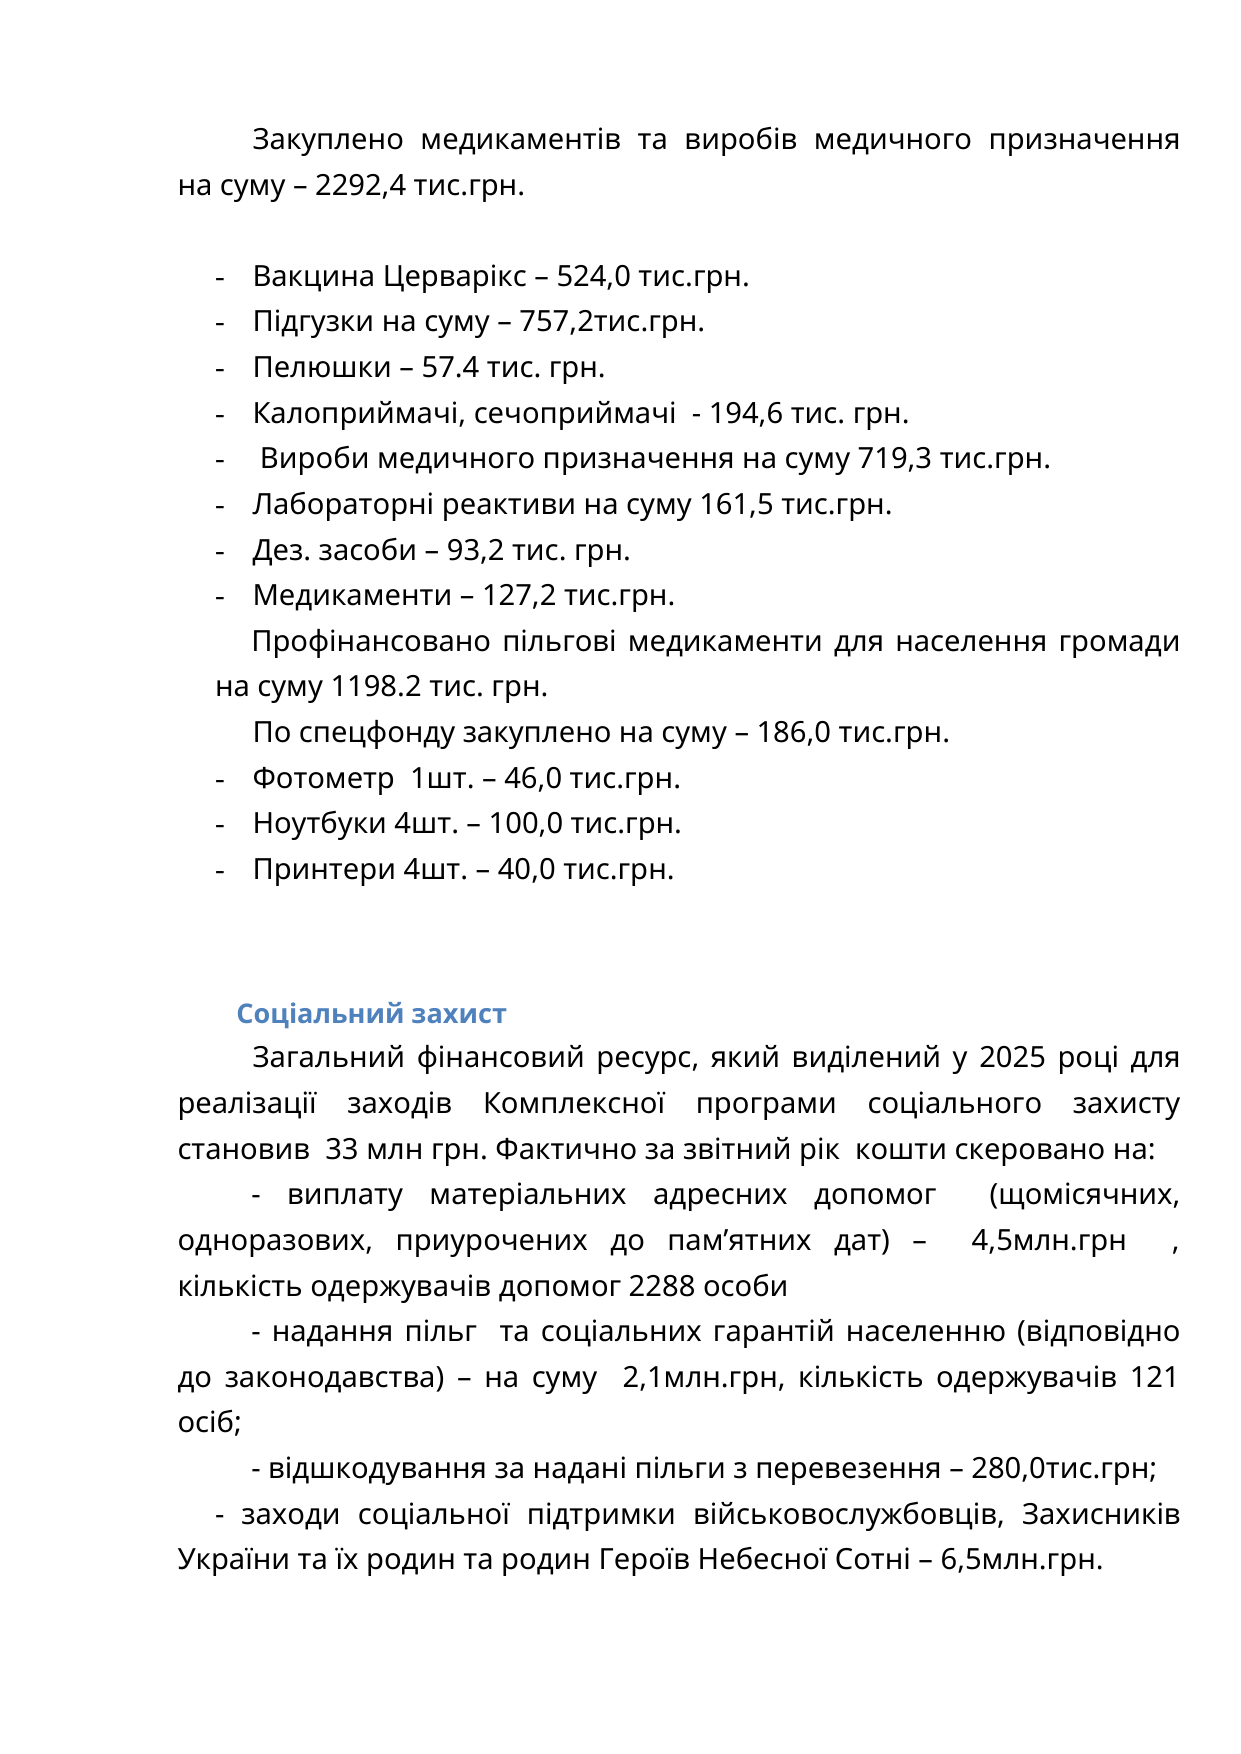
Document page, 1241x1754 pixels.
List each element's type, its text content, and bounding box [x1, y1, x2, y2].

list Дез. засоби – 93,2 тис. грн. [215, 529, 1181, 568]
list Медикаменти – 127,2 тис.грн. [215, 574, 1181, 614]
list Підгузки на суму – 757,2тис.грн. [215, 301, 1181, 340]
text - відшкодування за надані пільги з перевезення – 280,0тис.грн; [177, 1447, 1181, 1487]
list По спецфонду закуплено на суму – 186,0 тис.грн. [177, 711, 1181, 751]
text - виплату матеріальних адресних допомог (щомісячних, одноразових, приурочених до пам’ятних дат) – 4,5млн.грн , кількість одержувачів допомог 2288 особи [177, 1174, 1181, 1304]
text Загальний фінансовий ресурс, який виділений у 2025 році для реалізації заходів Комплексної програми соціального захисту становив 33 млн грн. Фактично за звітний рік кошти скеровано на: [177, 1037, 1181, 1168]
list Вироби медичного призначення на суму 719,3 тис.грн. [215, 437, 1181, 477]
list Фотометр 1шт. – 46,0 тис.грн. [215, 757, 1181, 797]
text - надання пільг та соціальних гарантій населенню (відповідно до законодавства) – на суму 2,1млн.грн, кількість одержувачів 121 осіб; [177, 1311, 1181, 1441]
list Ноутбуки 4шт. – 100,0 тис.грн. [215, 802, 1181, 842]
list Калоприймачі, сечоприймачі - 194,6 тис. грн. [215, 392, 1181, 432]
list Закуплено медикаментів та виробів медичного призначення на суму – 2292,4 тис.грн. [177, 118, 1181, 203]
list Лабораторні реактиви на суму 161,5 тис.грн. [215, 483, 1181, 523]
list Вакцина Церварікс – 524,0 тис.грн. [215, 255, 1181, 295]
list Принтери 4шт. – 40,0 тис.грн. [215, 848, 1181, 888]
list Пелюшки – 57.4 тис. грн. [215, 346, 1181, 386]
text - заходи соціальної підтримки військовослужбовців, Захисників України та їх родин та родин Героїв Небесної Сотні – 6,5млн.грн. [177, 1493, 1181, 1578]
text Соціальний захист [177, 994, 1181, 1031]
text Профінансовано пільгові медикаменти для населення громади на суму 1198.2 тис. грн. [215, 620, 1181, 705]
